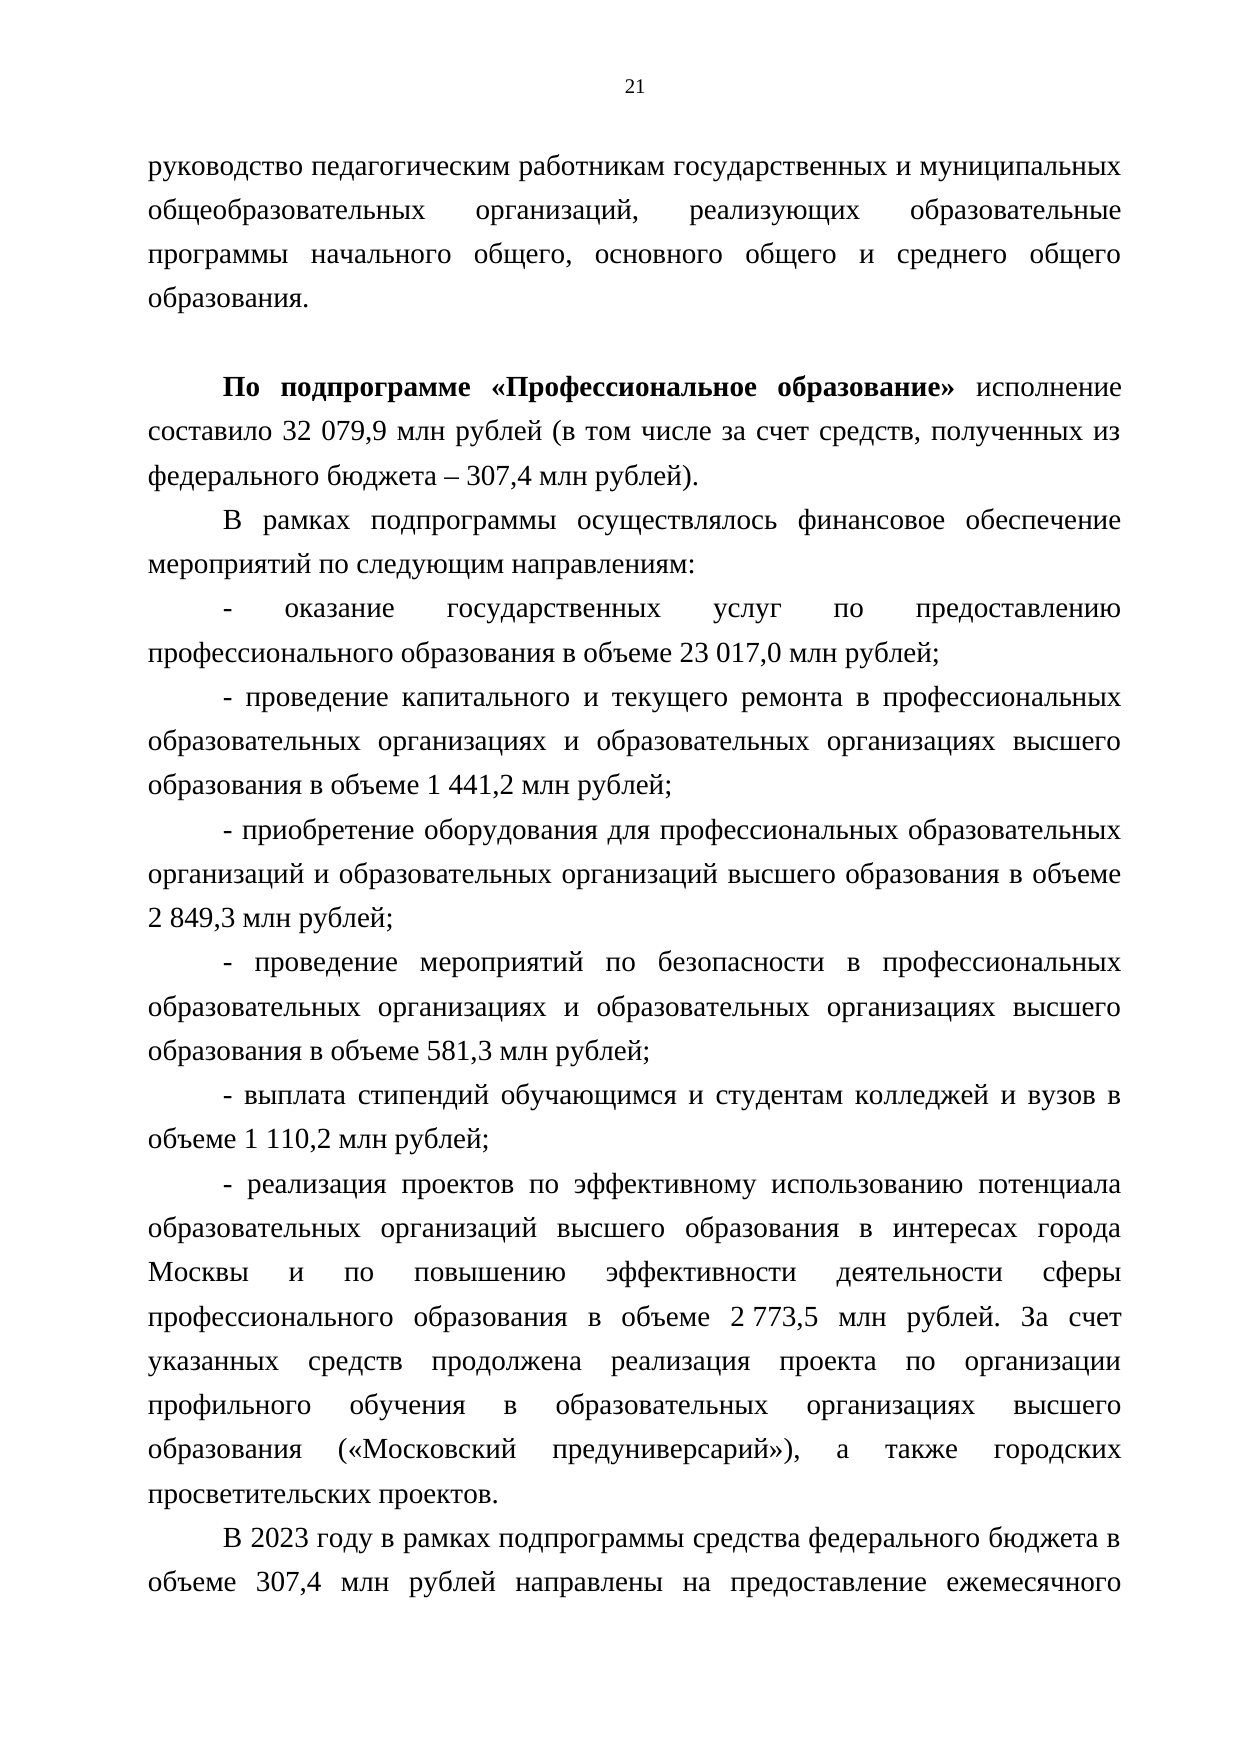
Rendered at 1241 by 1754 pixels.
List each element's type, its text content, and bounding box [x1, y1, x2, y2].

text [148, 148, 1122, 314]
text По подпрограмме «Профессиональное образование» исполнение составило 32 079,9 млн рублей (в том числе за счет средств, полученных из федерального бюджета – 307,4 млн рублей). [148, 369, 1122, 491]
text - приобретение оборудования для профессиональных образовательных организаций и образовательных организаций высшего образования в объеме 2 849,3 млн рублей; [148, 812, 1122, 934]
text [148, 1520, 1122, 1598]
text - проведение капитального и текущего ремонта в профессиональных образовательных организациях и образовательных организациях высшего образования в объеме 1 441,2 млн рублей; [148, 679, 1122, 801]
text - оказание государственных услуг по предоставлению профессионального образования в объеме 23 017,0 млн рублей; [148, 590, 1122, 668]
text - реализация проектов по эффективному использованию потенциала образовательных организаций высшего образования в интересах города Москвы и по повышению эффективности деятельности сферы профессионального образования в объеме 2 773,5 млн рублей. За счет указанных средств продолжена реализация проекта по организации профильного обучения в образовательных организациях высшего образования («Московский предуниверсарий»), а также городских просветительских проектов. [148, 1166, 1122, 1509]
text - проведение мероприятий по безопасности в профессиональных образовательных организациях и образовательных организациях высшего образования в объеме 581,3 млн рублей; [148, 944, 1122, 1067]
text В рамках подпрограммы осуществлялось финансовое обеспечение мероприятий по следующим направлениям: [148, 502, 1122, 580]
text - выплата стипендий обучающимся и студентам колледжей и вузов в объеме 1 110,2 млн рублей; [148, 1077, 1122, 1155]
